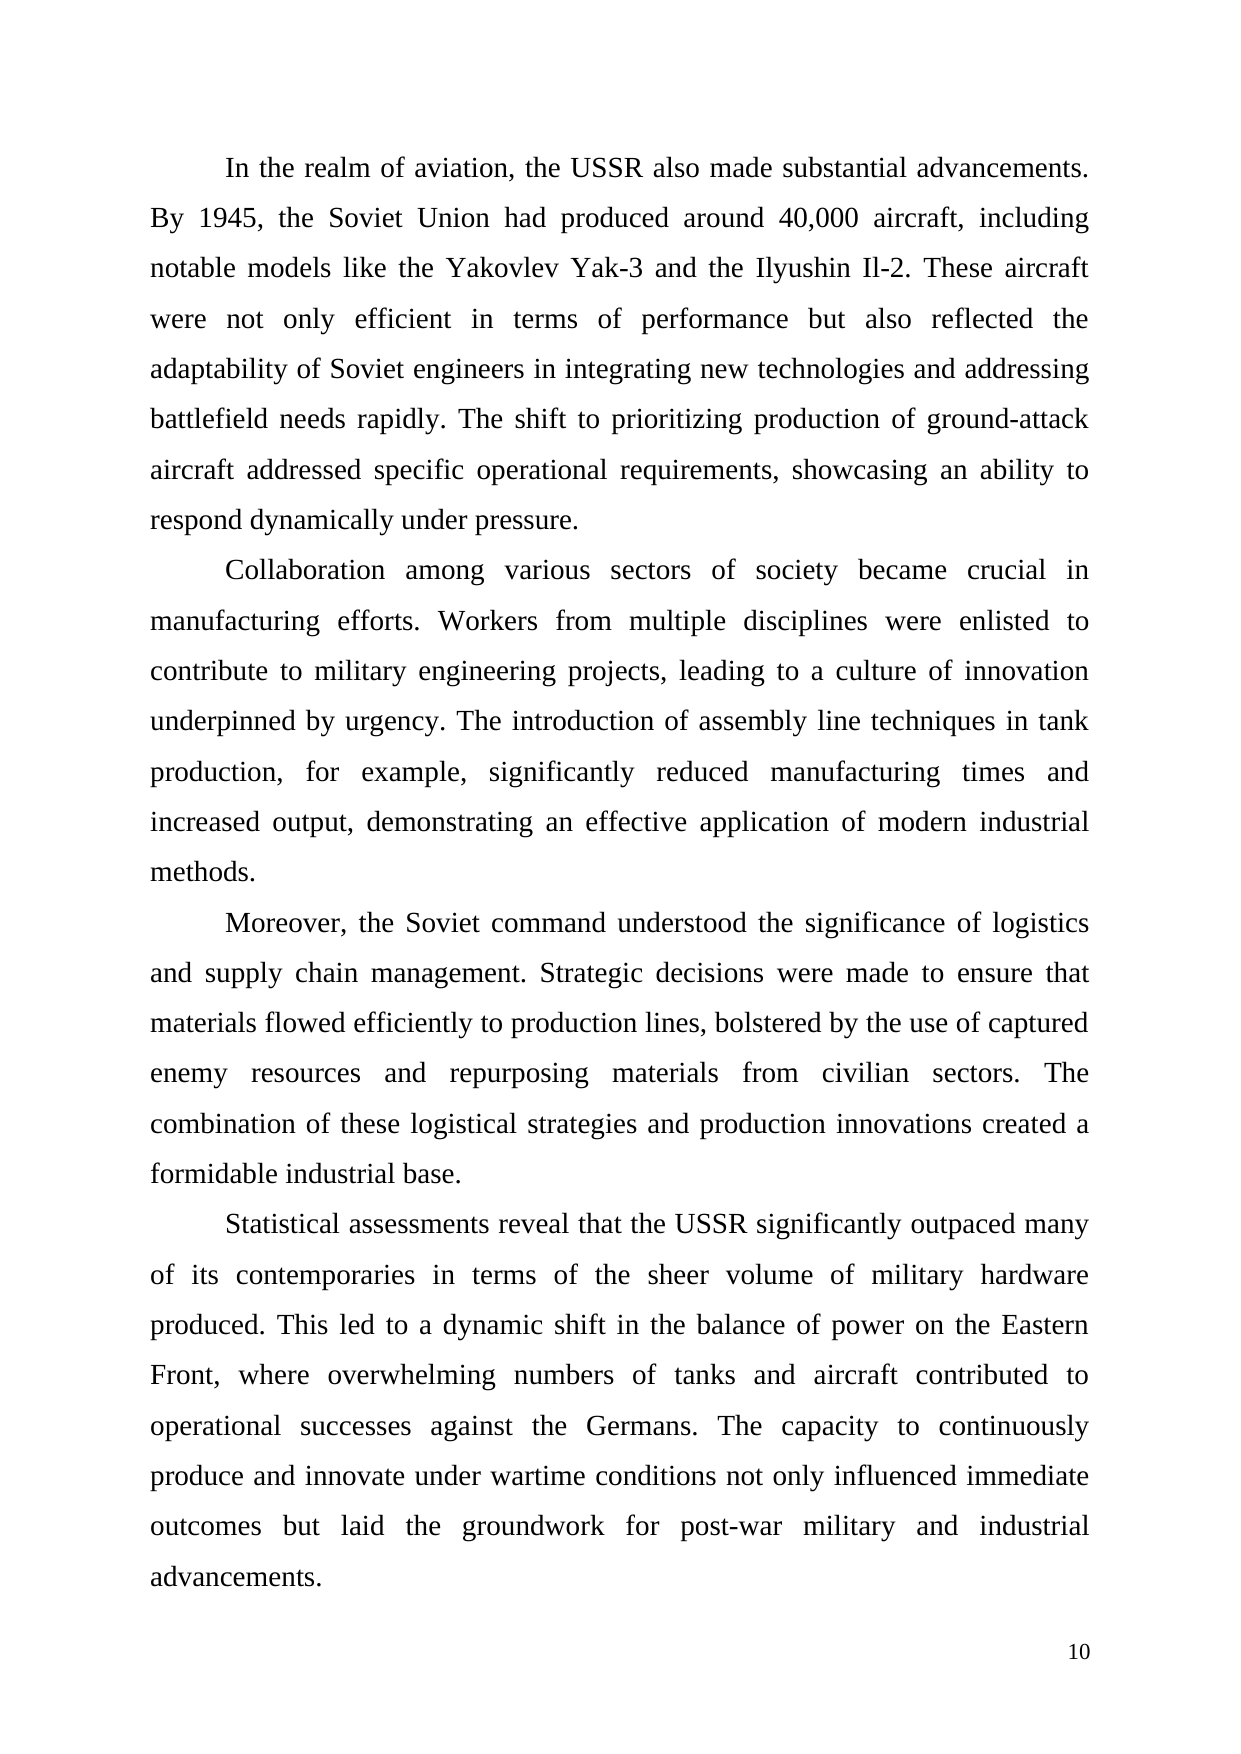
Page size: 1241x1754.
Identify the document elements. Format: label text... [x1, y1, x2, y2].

text Statistical assessments reveal that the USSR significantly outpaced many of its contemporaries in terms of the sheer volume of military hardware produced. This led to a dynamic shift in the balance of power on the Eastern Front, where overwhelming numbers of tanks and aircraft contributed to operational successes against the Germans. The capacity to continuously produce and innovate under wartime conditions not only influenced immediate outcomes but laid the groundwork for post-war military and industrial advancements. [150, 1207, 1090, 1592]
text Moreover, the Soviet command understood the significance of logistics and supply chain management. Strategic decisions were made to ensure that materials flowed efficiently to production lines, bolstered by the use of captured enemy resources and repurposing materials from civilian sectors. The combination of these logistical strategies and production innovations created a formidable industrial base. [150, 905, 1090, 1190]
text Collaboration among various sectors of society became crucial in manufacturing efforts. Workers from multiple disciplines were enlisted to contribute to military engineering projects, leading to a culture of innovation underpinned by urgency. The introduction of assembly line techniques in tank production, for example, significantly reduced manufacturing times and increased output, demonstrating an effective application of modern industrial methods. [150, 552, 1090, 888]
text In the realm of aviation, the USSR also made substantial advancements. By 1945, the Soviet Union had produced around 40,000 aircraft, including notable models like the Yakovlev Yak-3 and the Ilyushin Il-2. These aircraft were not only efficient in terms of performance but also reflected the adaptability of Soviet engineers in integrating new technologies and addressing battlefield needs rapidly. The shift to prioritizing production of ground-attack aircraft addressed specific operational requirements, showcasing an ability to respond dynamically under pressure. [150, 150, 1090, 536]
